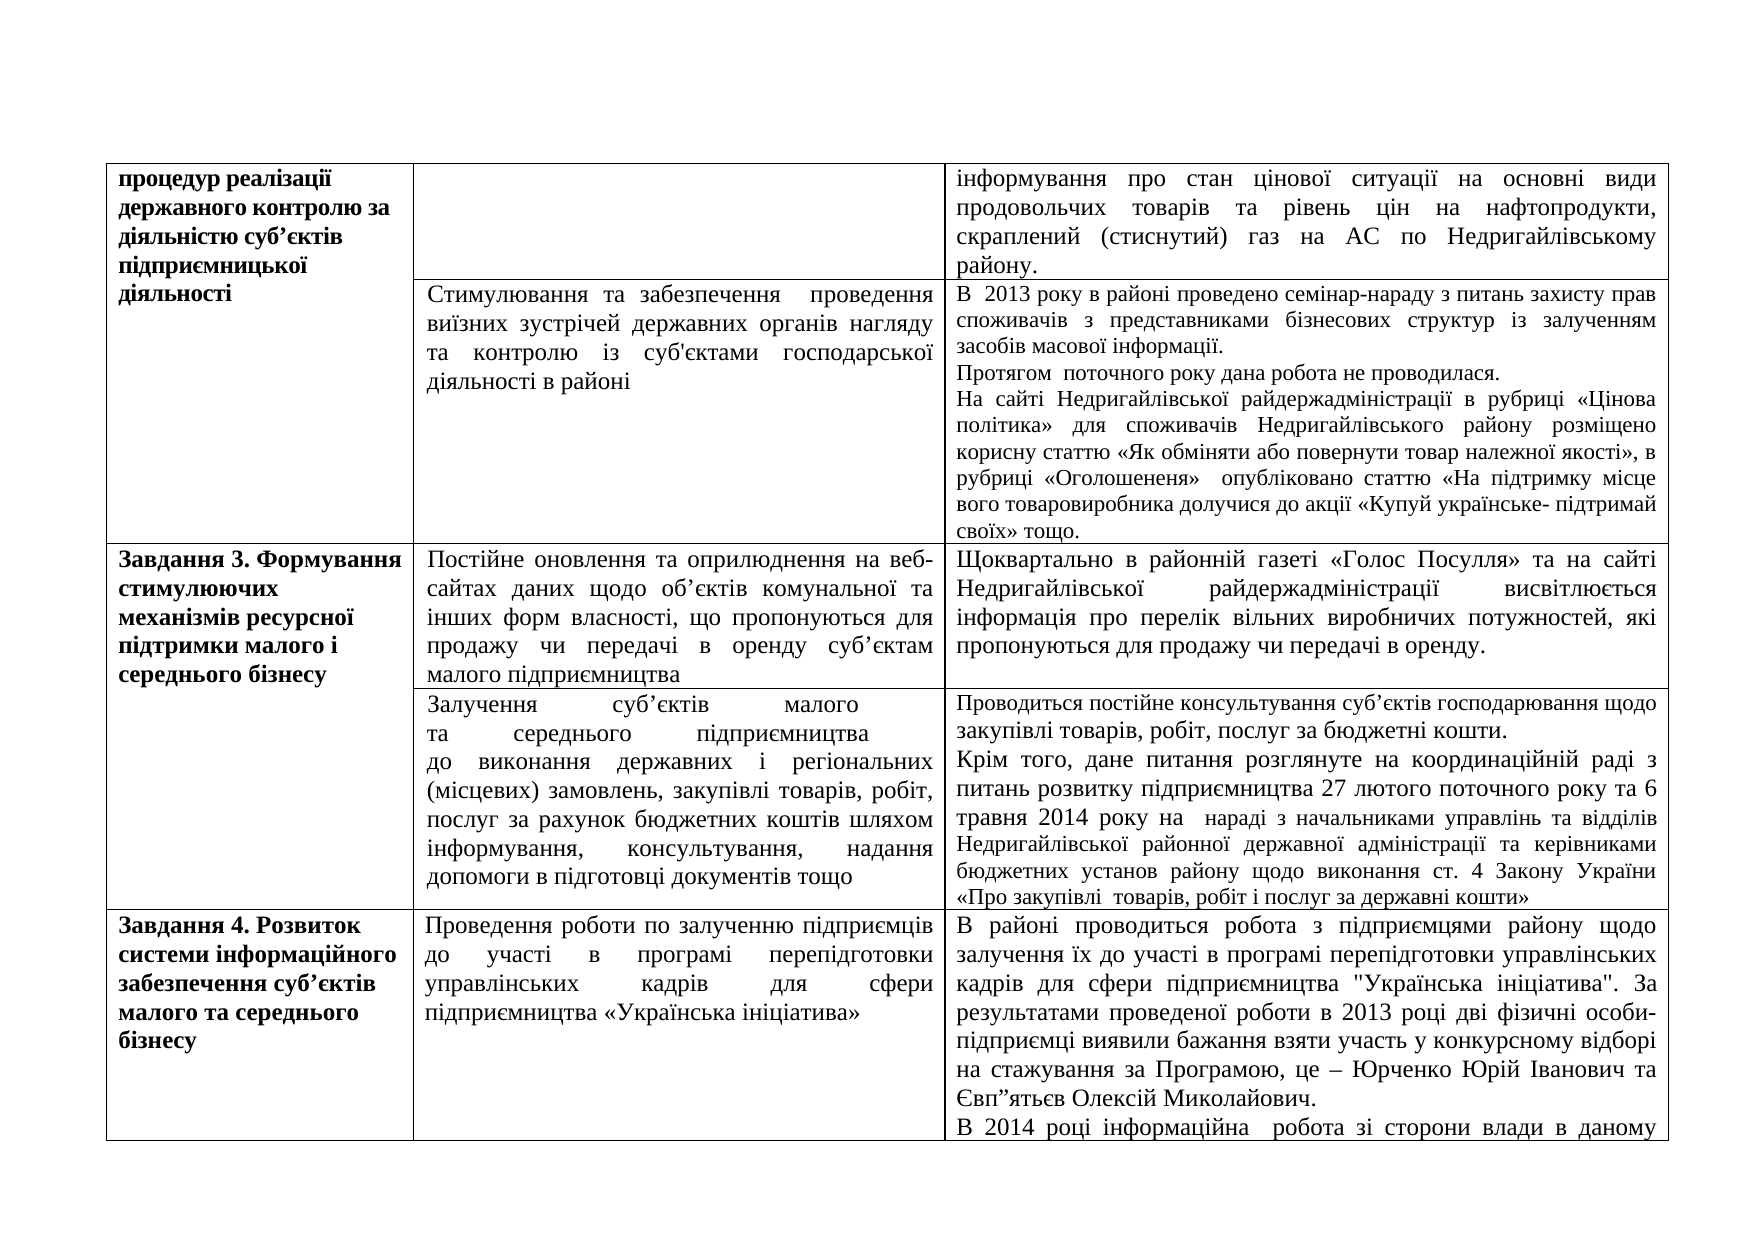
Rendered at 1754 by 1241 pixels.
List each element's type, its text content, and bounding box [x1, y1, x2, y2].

table_cell Постійне оновлення та оприлюднення на веб-сайтах даних щодо об’єктів комунальної та інших форм власності, що пропонуються для продажу чи передачі в оренду суб’єктам малого підприємництва [414, 544, 944, 688]
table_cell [946, 164, 1668, 278]
table_cell Залучення суб’єктів малого та середнього підприємництва до виконання державних і регіональних (місцевих) замовлень, закупівлі товарів, робіт, послуг за рахунок бюджетних коштів шляхом інформування, консультування, надання допомоги в підготовці документів тощо [414, 689, 944, 909]
table_cell Щоквартально в районній газеті «Голос Посулля» та на сайті Недригайлівської райдержадміністрації висвітлюється інформація про перелік вільних виробничих потужностей, які пропонуються для продажу чи передачі в оренду. [946, 544, 1668, 688]
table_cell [946, 910, 1668, 1140]
table_cell В 2013 року в районі проведено семінар-нараду з питань захисту прав споживачів з представниками бізнесових структур із залученням засобів масової інформації. Протягом поточного року дана робота не проводилася. На сайті Недригайлівської райдержадміністрації в рубриці «Цінова політика» для споживачів Недригайлівського району розміщено корисну статтю «Як обміняти або повернути товар належної якості», в рубриці «Оголошененя» опубліковано статтю «На підтримку місце вого товаровиробника долучися до акції «Купуй українське- підтримай своїх» тощо. [946, 280, 1668, 543]
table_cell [414, 164, 944, 278]
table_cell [107, 164, 413, 543]
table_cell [107, 910, 413, 1140]
table_cell Завдання 3. Формування стимулюючих механізмів ресурсної підтримки малого і середнього бізнесу [107, 544, 413, 909]
table_cell Проводиться постійне консультування суб’єктів господарювання щодо закупівлі товарів, робіт, послуг за бюджетні кошти. Крім того, дане питання розглянуте на координаційній раді з питань розвитку підприємництва 27 лютого поточного року та 6 травня 2014 року на нараді з начальниками управлінь та відділів Недригайлівської районної державної адміністрації та керівниками бюджетних установ району щодо виконання ст. 4 Закону України «Про закупівлі товарів, робіт і послуг за державні кошти» [946, 689, 1668, 909]
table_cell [414, 910, 944, 1140]
table_cell Стимулювання та забезпечення проведення виїзних зустрічей державних органів нагляду та контролю із суб'єктами господарської діяльності в районі [414, 280, 944, 543]
